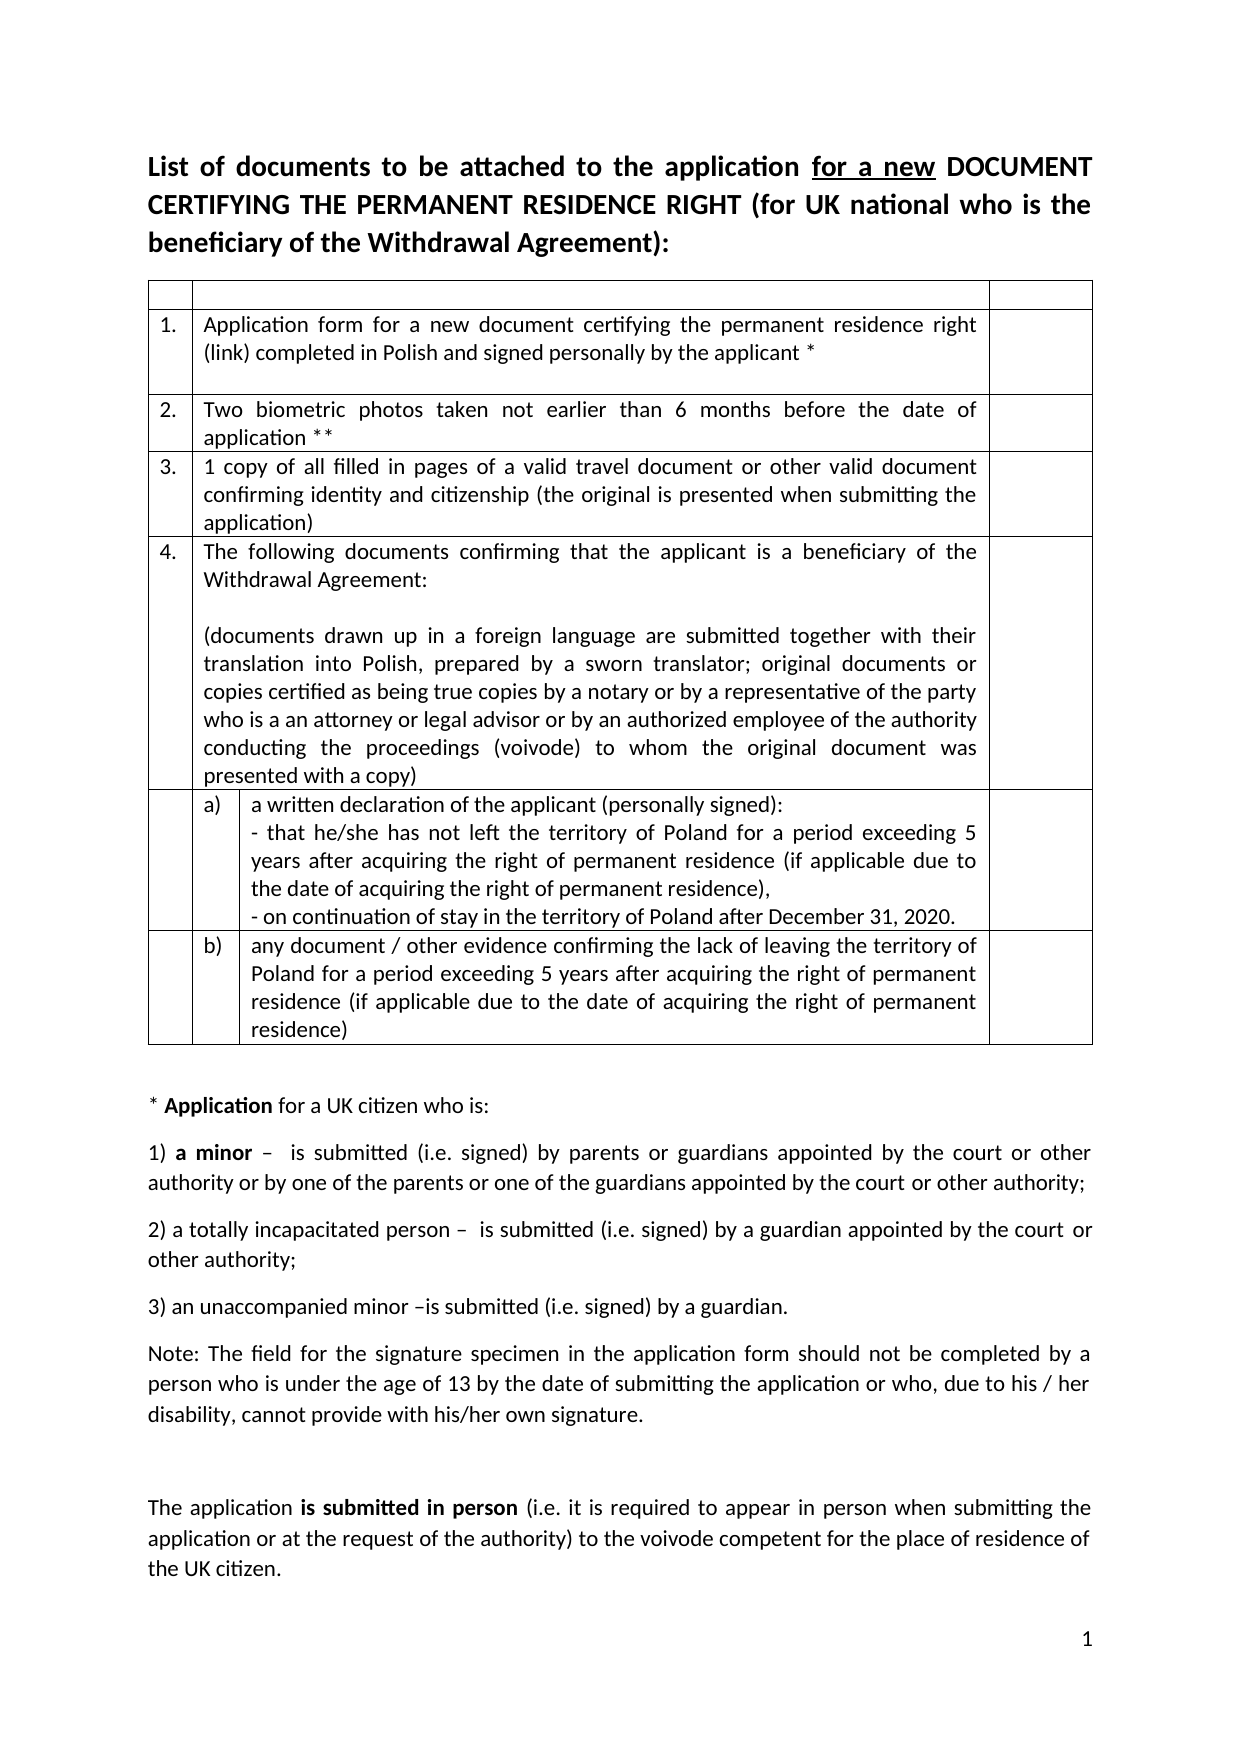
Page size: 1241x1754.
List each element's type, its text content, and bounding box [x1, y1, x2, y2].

table_header [149, 281, 192, 309]
table_cell [149, 790, 192, 930]
table_cell [990, 452, 1092, 536]
table_cell b) [193, 931, 239, 1043]
text Note: The field for the signature specimen in the application form should not be completed by a person who is under the age of 13 by the date of submitting the application or who, due to his / her disability, cannot provide with his/her own signature. [148, 1339, 1093, 1428]
text List of documents to be attached to the application for a new DOCUMENT CERTIFYING THE PERMANENT RESIDENCE RIGHT (for UK national who is the beneficiary of the Withdrawal Agreement): [148, 148, 1093, 260]
table_cell [149, 931, 192, 1043]
text 3) an unaccompanied minor –is submitted (i.e. signed) by a guardian. [148, 1292, 1093, 1320]
table_cell The following documents confirming that the applicant is a beneficiary of the Withdrawal Agreement: (documents drawn up in a foreign language are submitted together with their translation into Polish, prepared by a sworn translator; original documents or copies certified as being true copies by a notary or by a representative of the party who is a an attorney or legal advisor or by an authorized employee of the authority conducting the proceedings (voivode) to whom the original document was presented with a copy) [193, 537, 989, 789]
table_cell Application form for a new document certifying the permanent residence right (link) completed in Polish and signed personally by the applicant * [193, 310, 989, 394]
table_cell 1. [149, 310, 192, 394]
table_cell [990, 790, 1092, 930]
table_cell 4. [149, 537, 192, 789]
table_cell [990, 395, 1092, 451]
table_cell Two biometric photos taken not earlier than 6 months before the date of application ** [193, 395, 989, 451]
table_cell [990, 310, 1092, 394]
table_header [193, 281, 989, 309]
table_cell 1 copy of all filled in pages of a valid travel document or other valid document confirming identity and citizenship (the original is presented when submitting the application) [193, 452, 989, 536]
text The application is submitted in person (i.e. it is required to appear in person when submitting the application or at the request of the authority) to the voivode competent for the place of residence of the UK citizen. [148, 1493, 1093, 1582]
table_cell a) [193, 790, 239, 930]
text 2) a totally incapacitated person – is submitted (i.e. signed) by a guardian appointed by the court or other authority; [148, 1215, 1093, 1273]
table_cell [990, 931, 1092, 1043]
table_cell 3. [149, 452, 192, 536]
table_cell 2. [149, 395, 192, 451]
text * Application for a UK citizen who is: [148, 1091, 1093, 1119]
table_header [990, 281, 1092, 309]
text 1) a minor – is submitted (i.e. signed) by parents or guardians appointed by the court or other authority or by one of the parents or one of the guardians appointed by the court or other authority; [148, 1138, 1093, 1196]
table_cell [990, 537, 1092, 789]
table_cell any document / other evidence confirming the lack of leaving the territory of Poland for a period exceeding 5 years after acquiring the right of permanent residence (if applicable due to the date of acquiring the right of permanent residence) [240, 931, 989, 1043]
table_cell a written declaration of the applicant (personally signed): - that he/she has not left the territory of Poland for a period exceeding 5 years after acquiring the right of permanent residence (if applicable due to the date of acquiring the right of permanent residence), - on continuation of stay in the territory of Poland after December 31, 2020. [240, 790, 989, 930]
